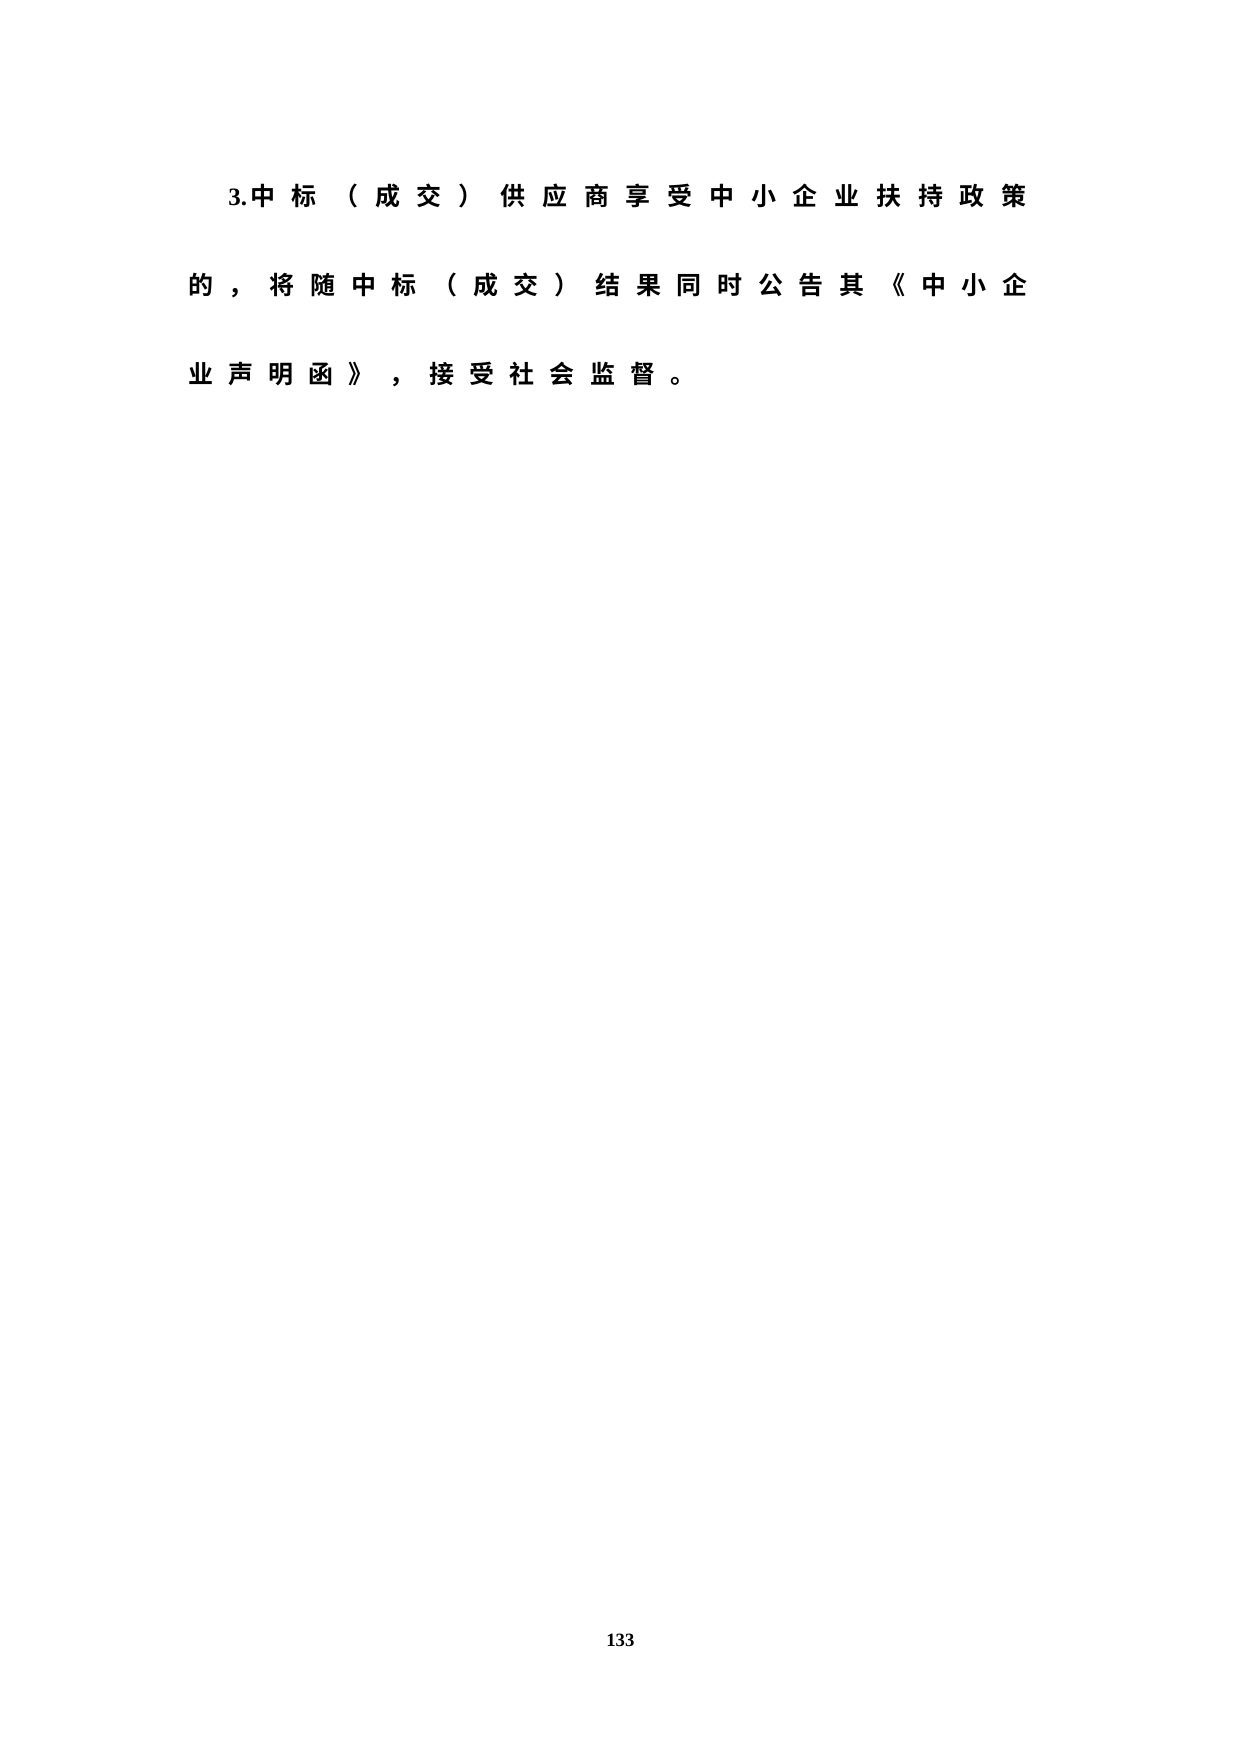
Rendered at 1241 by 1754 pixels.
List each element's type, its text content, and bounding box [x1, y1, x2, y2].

text 3.中标（成交）供应商享受中小企业扶持政策的，将随中标（成交）结果同时公告其《中小企业声明函》，接受社会监督。 [188, 164, 1043, 402]
